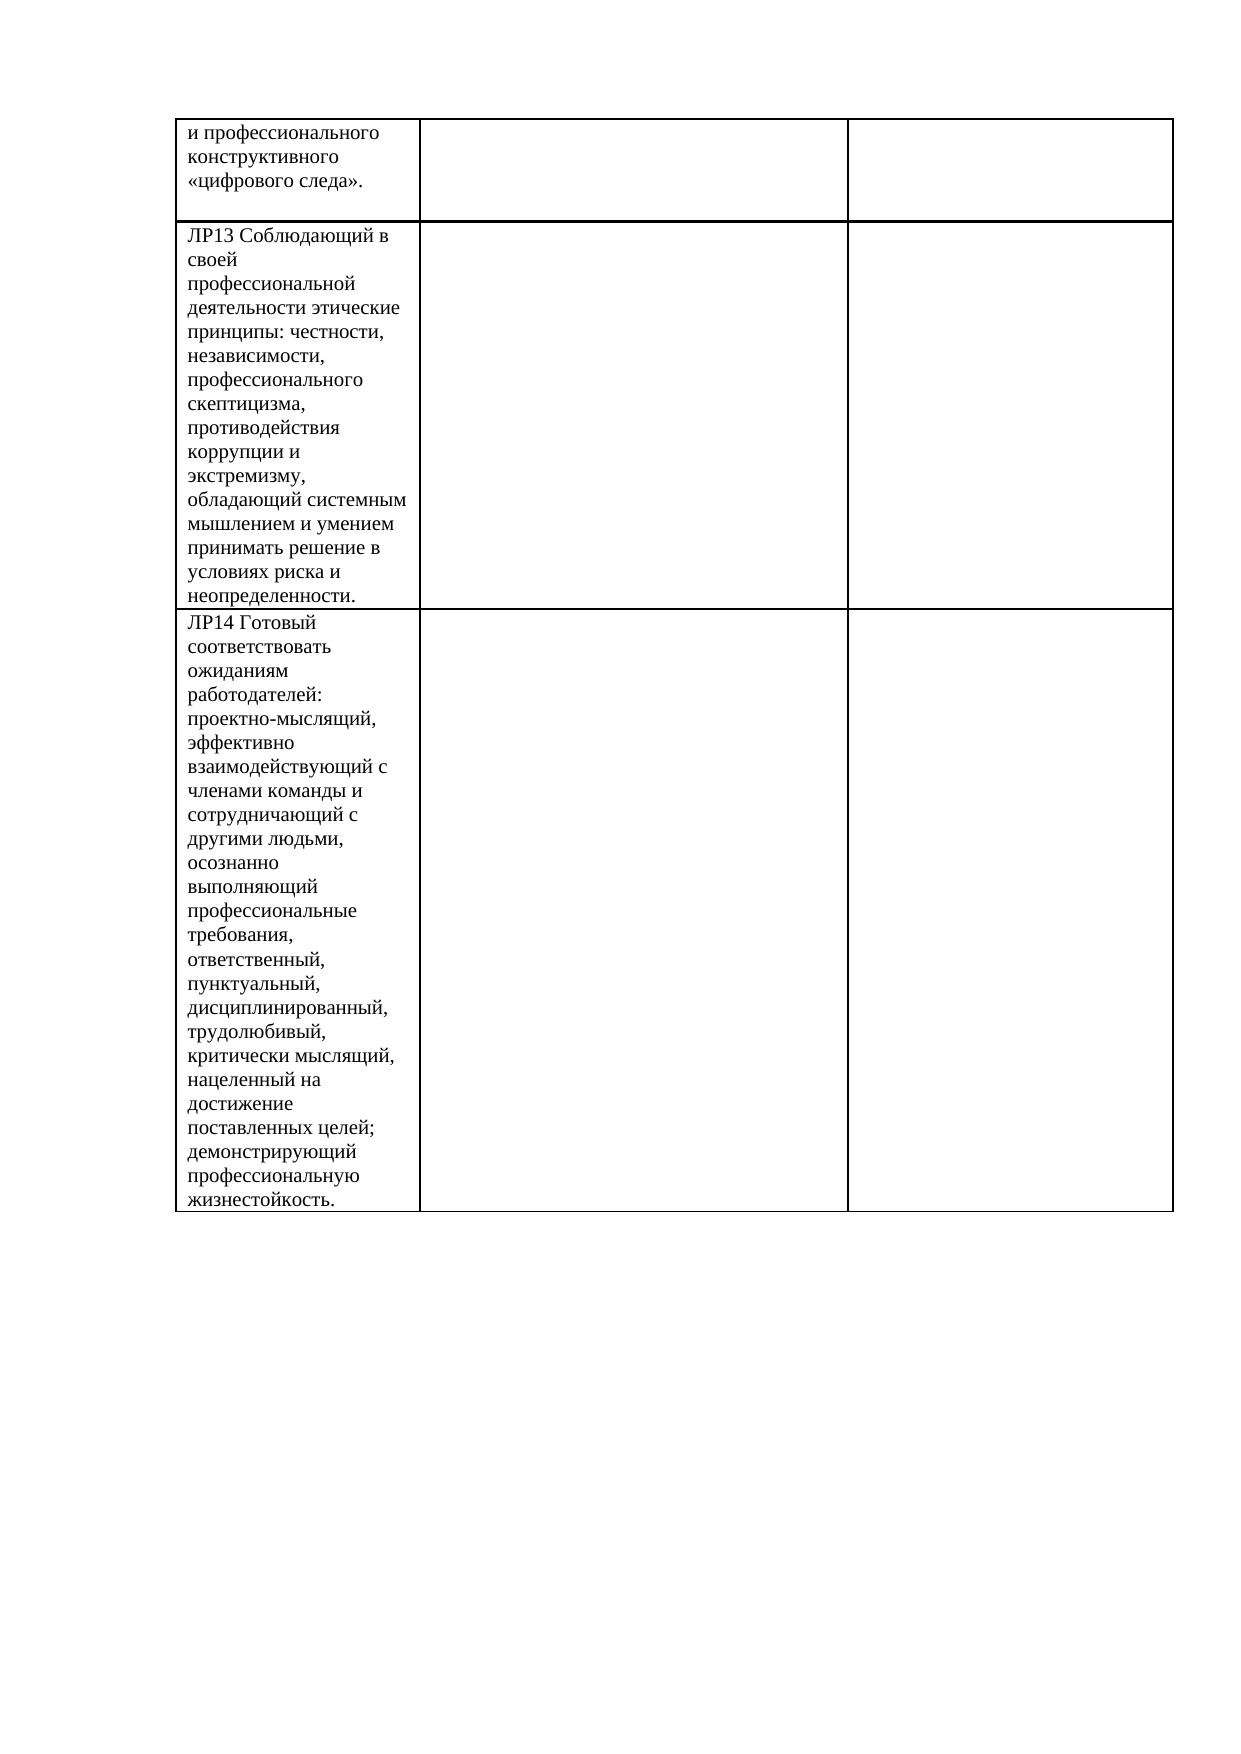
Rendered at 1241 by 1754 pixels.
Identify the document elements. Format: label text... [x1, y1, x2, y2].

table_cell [177, 120, 419, 220]
table_cell [849, 223, 1172, 607]
table_cell ЛР14 Готовый соответствовать ожиданиям работодателей: проектно-мыслящий, эффективно взаимодействующий с членами команды и сотрудничающий с другими людьми, осознанно выполняющий профессиональные требования, ответственный, пунктуальный, дисциплинированный, трудолюбивый, критически мыслящий, нацеленный на достижение поставленных целей; демонстрирующий профессиональную жизнестойкость. [177, 610, 419, 1211]
table_cell [849, 120, 1172, 220]
table_cell [421, 223, 847, 607]
table_cell [849, 610, 1172, 1211]
table_cell [421, 610, 847, 1211]
table_cell [421, 120, 847, 220]
table_cell ЛР13 Соблюдающий в своей профессиональной деятельности этические принципы: честности, независимости, профессионального скептицизма, противодействия коррупции и экстремизму, обладающий системным мышлением и умением принимать решение в условиях риска и неопределенности. [177, 223, 419, 607]
